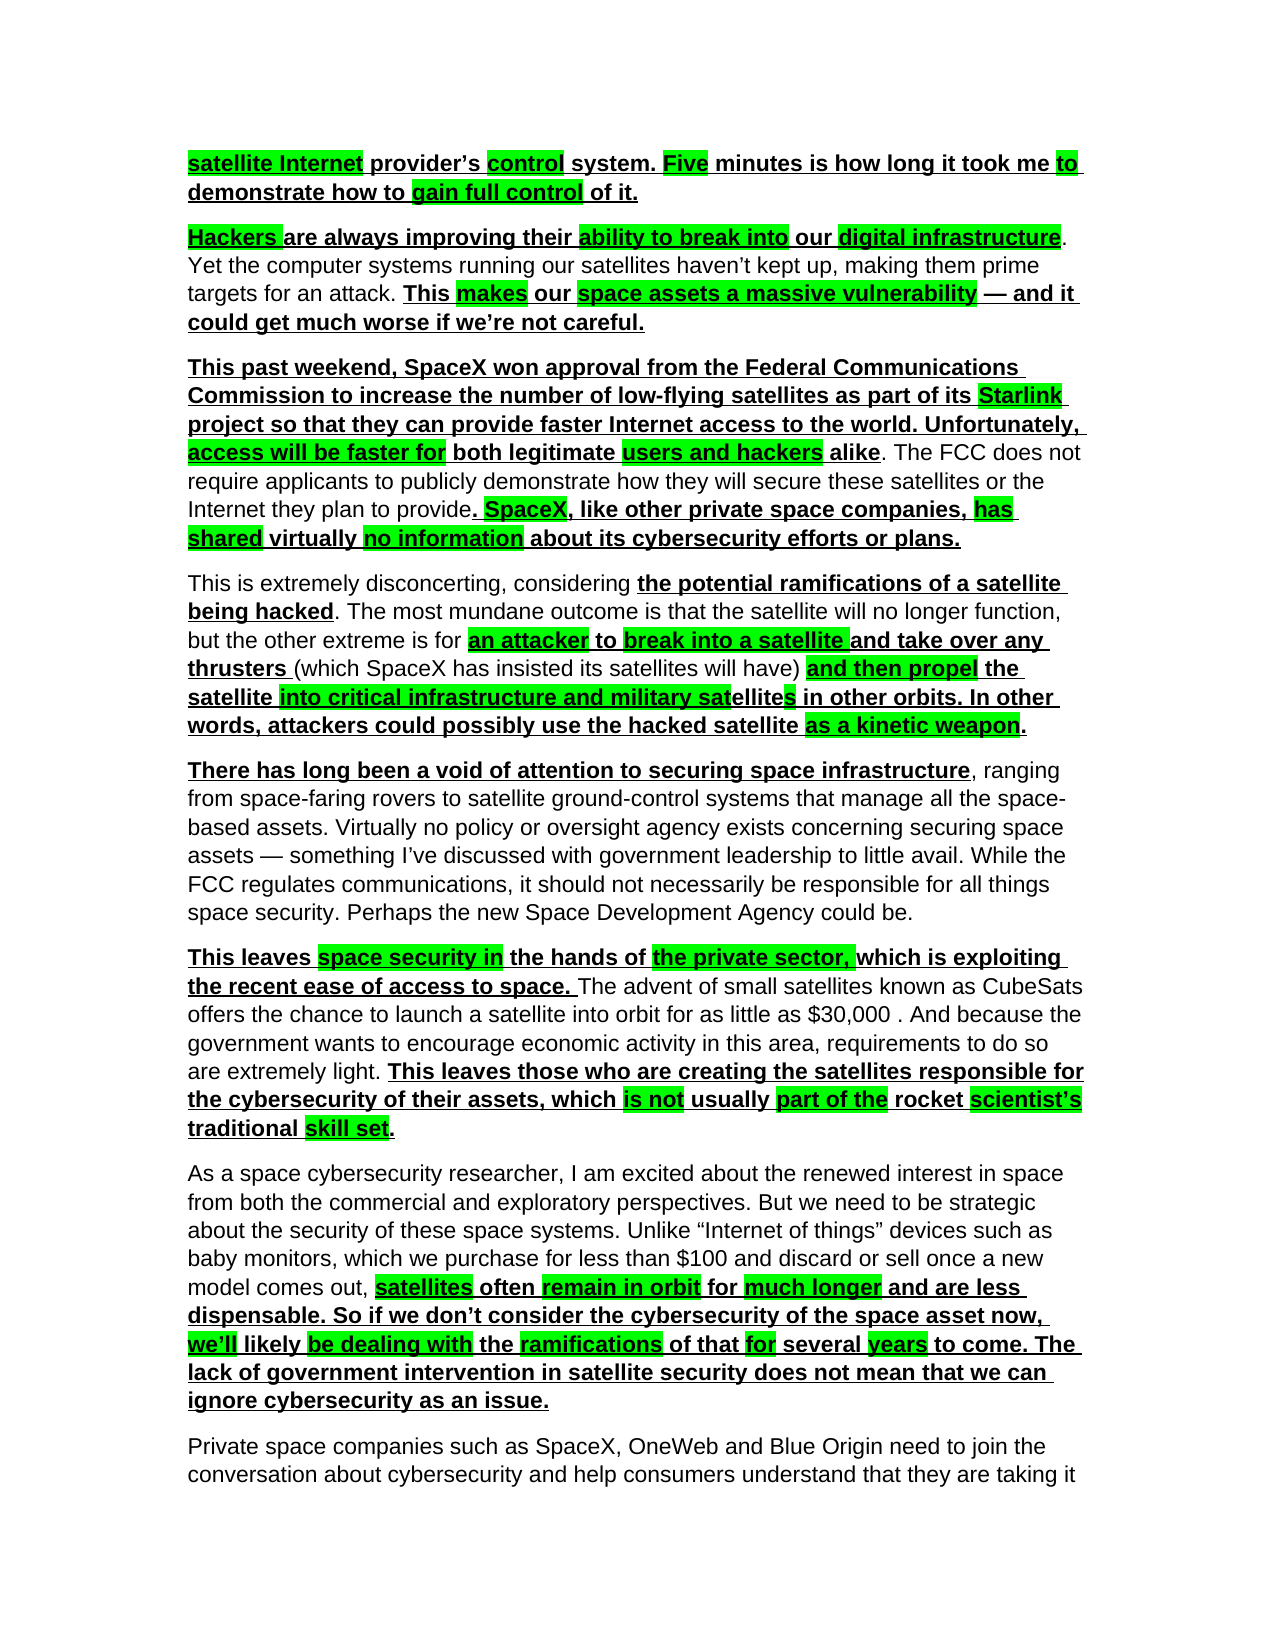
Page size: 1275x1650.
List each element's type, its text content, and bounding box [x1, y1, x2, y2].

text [187, 1433, 1087, 1487]
text This past weekend, SpaceX won approval from the Federal Communications Commission to increase the number of low-flying satellites as part of its Starlink project so that they can provide faster Internet access to the world. Unfortunately, access will be faster for both legitimate users and hackers alike. The FCC does not require applicants to publicly demonstrate how they will secure these satellites or the Internet they plan to provide. SpaceX, like other private space companies, has shared virtually no information about its cybersecurity efforts or plans. [187, 354, 1087, 434]
text This is extremely disconcerting, considering the potential ramifications of a satellite being hacked. The most mundane outcome is that the satellite will no longer function, but the other extreme is for an attacker to break into a satellite and take over any thrusters (which SpaceX has insisted its satellites will have) and then propel the satellite into critical infrastructure and military satellites in other orbits. In other words, attackers could possibly use the hacked satellite as a kinetic weapon. [187, 570, 1087, 738]
text Hackers are always improving their ability to break into our digital infrastructure. Yet the computer systems running our satellites haven’t kept up, making them prime targets for an attack. This makes our space assets a massive vulnerability — and it could get much worse if we’re not careful. [187, 223, 1087, 335]
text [187, 150, 1087, 205]
text This leaves space security in the hands of the private sector, which is exploiting the recent ease of access to space. The advent of small satellites known as CubeSats offers the chance to launch a satellite into orbit for as little as $30,000 . And because the government wants to encourage economic activity in this area, requirements to do so are extremely light. This leaves those who are creating the satellites responsible for the cybersecurity of their assets, which is not usually part of the rocket scientist’s traditional skill set. [187, 944, 1087, 1141]
text This past weekend, SpaceX won approval from the Federal Communications Commission to increase the number of low-flying satellites as part of its Starlink project so that they can provide faster Internet access to the world. Unfortunately, access will be faster for both legitimate users and hackers alike. The FCC does not require applicants to publicly demonstrate how they will secure these satellites or the Internet they plan to provide. SpaceX, like other private space companies, has shared virtually no information about its cybersecurity efforts or plans. [187, 435, 1087, 551]
text There has long been a void of attention to securing space infrastructure, ranging from space-faring rovers to satellite ground-control systems that manage all the space-based assets. Virtually no policy or oversight agency exists concerning securing space assets — something I’ve discussed with government leadership to little avail. While the FCC regulates communications, it should not necessarily be responsible for all things space security. Perhaps the new Space Development Agency could be. [187, 757, 1087, 926]
text As a space cybersecurity researcher, I am excited about the renewed interest in space from both the commercial and exploratory perspectives. But we need to be strategic about the security of these space systems. Unlike “Internet of things” devices such as baby monitors, which we purchase for less than $100 and discard or sell once a new model comes out, satellites often remain in orbit for much longer and are less dispensable. So if we don’t consider the cybersecurity of the space asset now, we’ll likely be dealing with the ramifications of that for several years to come. The lack of government intervention in satellite security does not mean that we can ignore cybersecurity as an issue. [187, 1160, 1087, 1414]
